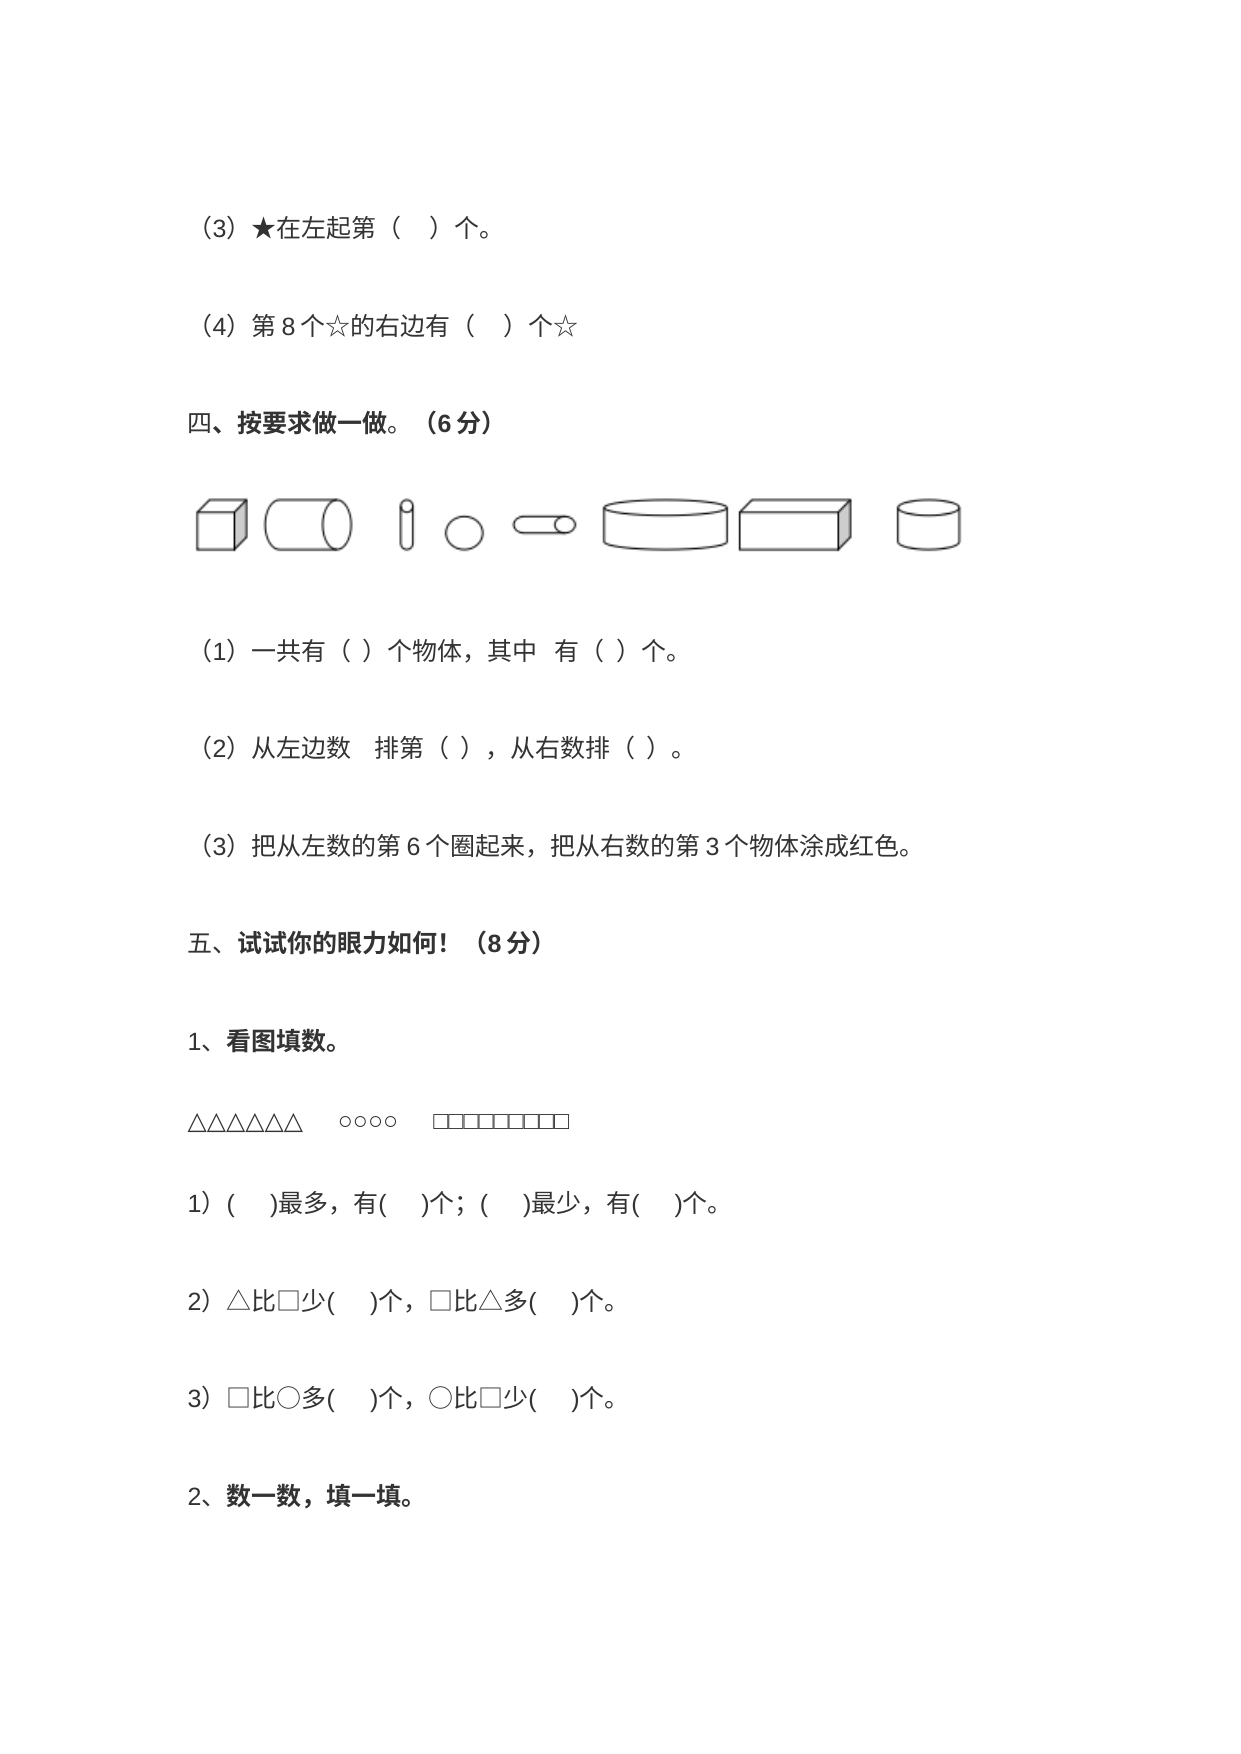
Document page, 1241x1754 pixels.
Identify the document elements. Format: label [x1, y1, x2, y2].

text [187, 162, 1053, 1527]
picture [187, 487, 977, 564]
